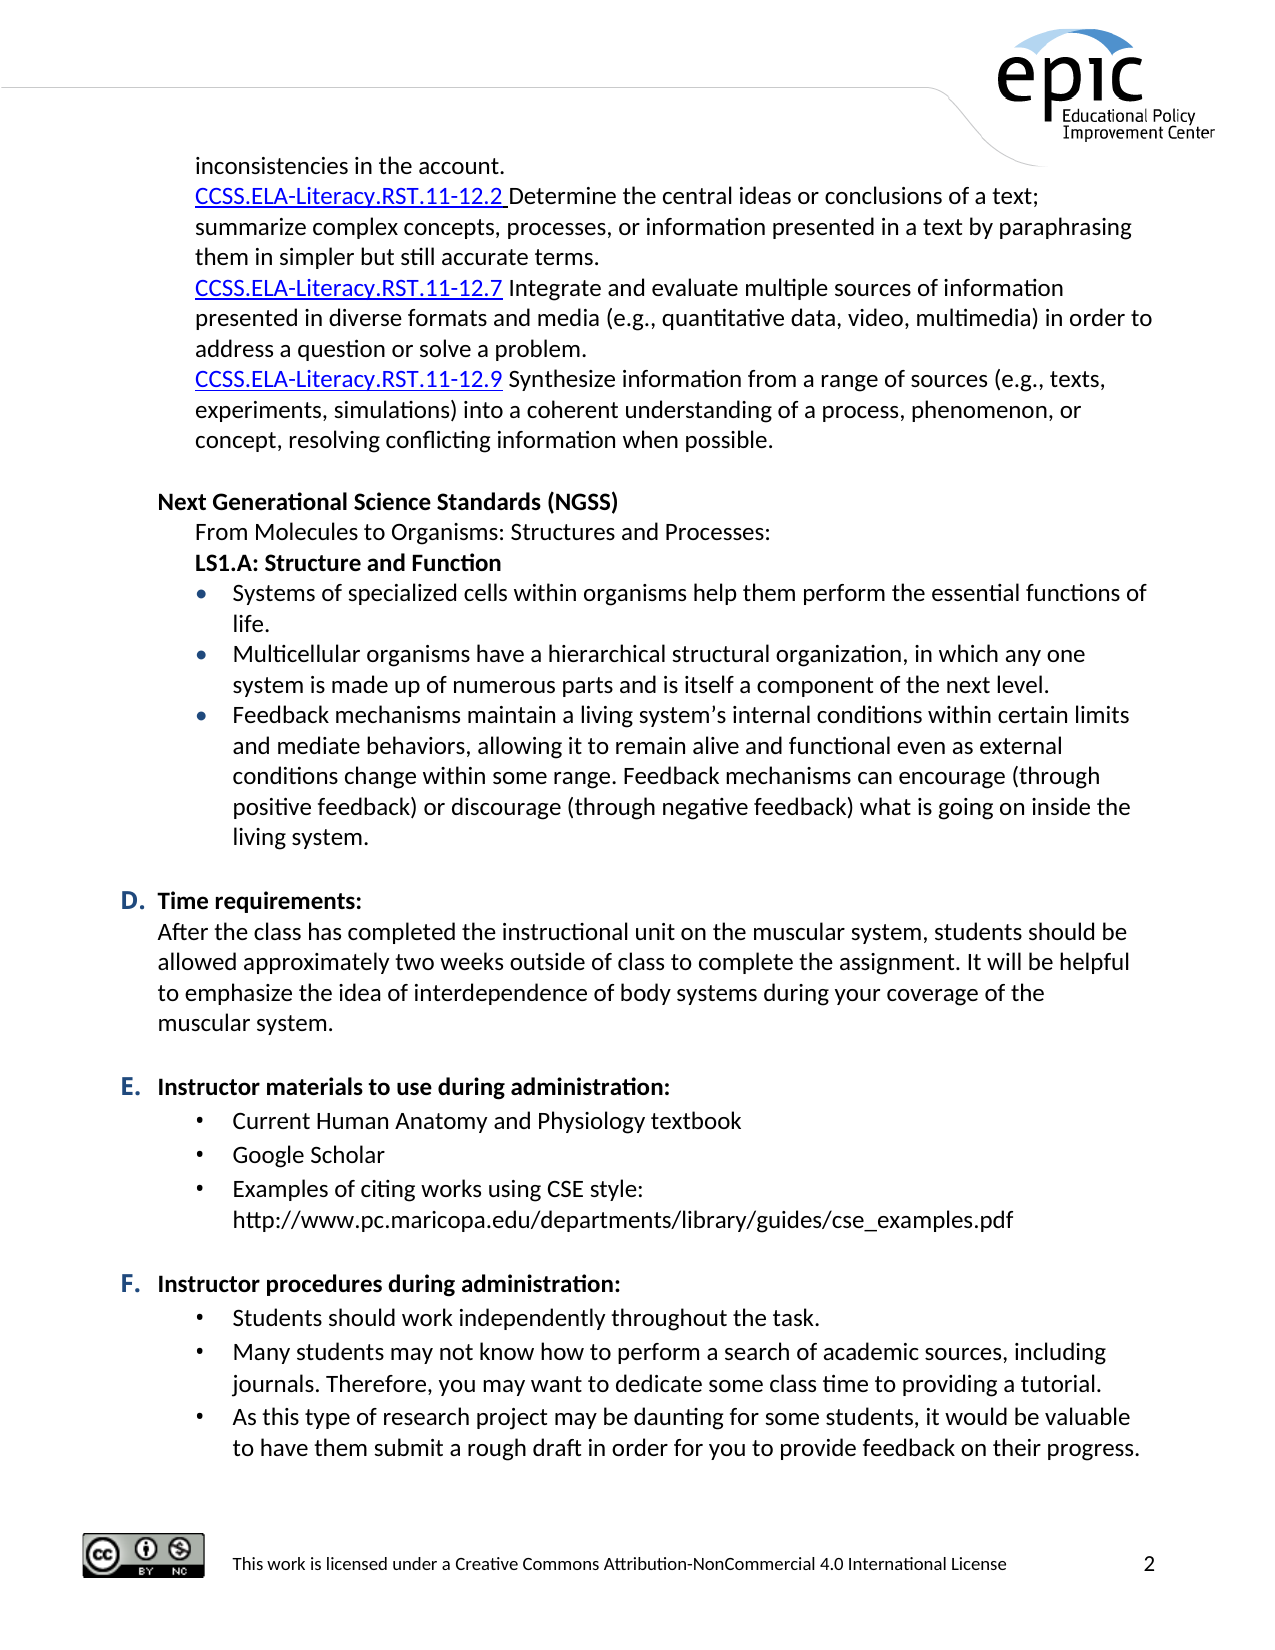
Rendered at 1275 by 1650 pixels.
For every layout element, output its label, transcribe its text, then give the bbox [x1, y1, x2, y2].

text Next Generational Science Standards (NGSS) [157, 486, 1155, 516]
list Instructor materials to use during administration: [120, 1068, 1155, 1102]
list Multicellular organisms have a hierarchical structural organization, in which any one system is made up of numerous parts and is itself a component of the next level. [195, 638, 1155, 699]
list Current Human Anatomy and Physiology textbook [195, 1102, 1155, 1136]
picture [82, 1533, 205, 1578]
list As this type of research project may be daunting for some students, it would be valuable to have them submit a rough draft in order for you to provide feedback on their progress. [195, 1398, 1155, 1463]
list Students should work independently throughout the task. [195, 1299, 1155, 1334]
picture [0, 28, 1271, 166]
text CCSS.ELA-Literacy.RST.11-12.2 Determine the central ideas or conclusions of a text; summarize complex concepts, processes, or information presented in a text by paraphrasing them in simpler but still accurate terms. [195, 181, 1155, 272]
text LS1.A: Structure and Function [120, 547, 1155, 577]
list Systems of specialized cells within organisms help them perform the essential functions of life. [195, 577, 1155, 638]
text From Molecules to Organisms: Structures and Processes: [120, 516, 1155, 547]
list CCSS.ELA-Literacy.RST.11-12.9 Synthesize information from a range of sources (e.g., texts, experiments, simulations) into a coherent understanding of a process, phenomenon, or concept, resolving conflicting information when possible. [195, 364, 1155, 455]
text After the class has completed the instructional unit on the muscular system, students should be allowed approximately two weeks outside of class to complete the assignment. It will be helpful to emphasize the idea of interdependence of body systems during your coverage of the muscular system. [157, 917, 1143, 1038]
list Many students may not know how to perform a search of academic sources, including journals. Therefore, you may want to dedicate some class time to providing a tutorial. [195, 1334, 1155, 1398]
list Examples of citing works using CSE style: http://www.pc.maricopa.edu/departments/library/guides/cse_examples.pdf [195, 1170, 1155, 1235]
list Time requirements: [120, 882, 1155, 917]
list CCSS.ELA-Literacy.RST.11-12.7 Integrate and evaluate multiple sources of information presented in diverse formats and media (e.g., quantitative data, video, multimedia) in order to address a question or solve a problem. [195, 272, 1155, 364]
list Google Scholar [195, 1136, 1155, 1170]
list Feedback mechanisms maintain a living system’s internal conditions within certain limits and mediate behaviors, allowing it to remain alive and functional even as external conditions change within some range. Feedback mechanisms can encourage (through positive feedback) or discourage (through negative feedback) what is going on inside the living system. [195, 699, 1155, 852]
list Instructor procedures during administration: [120, 1266, 1155, 1299]
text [195, 150, 1155, 181]
